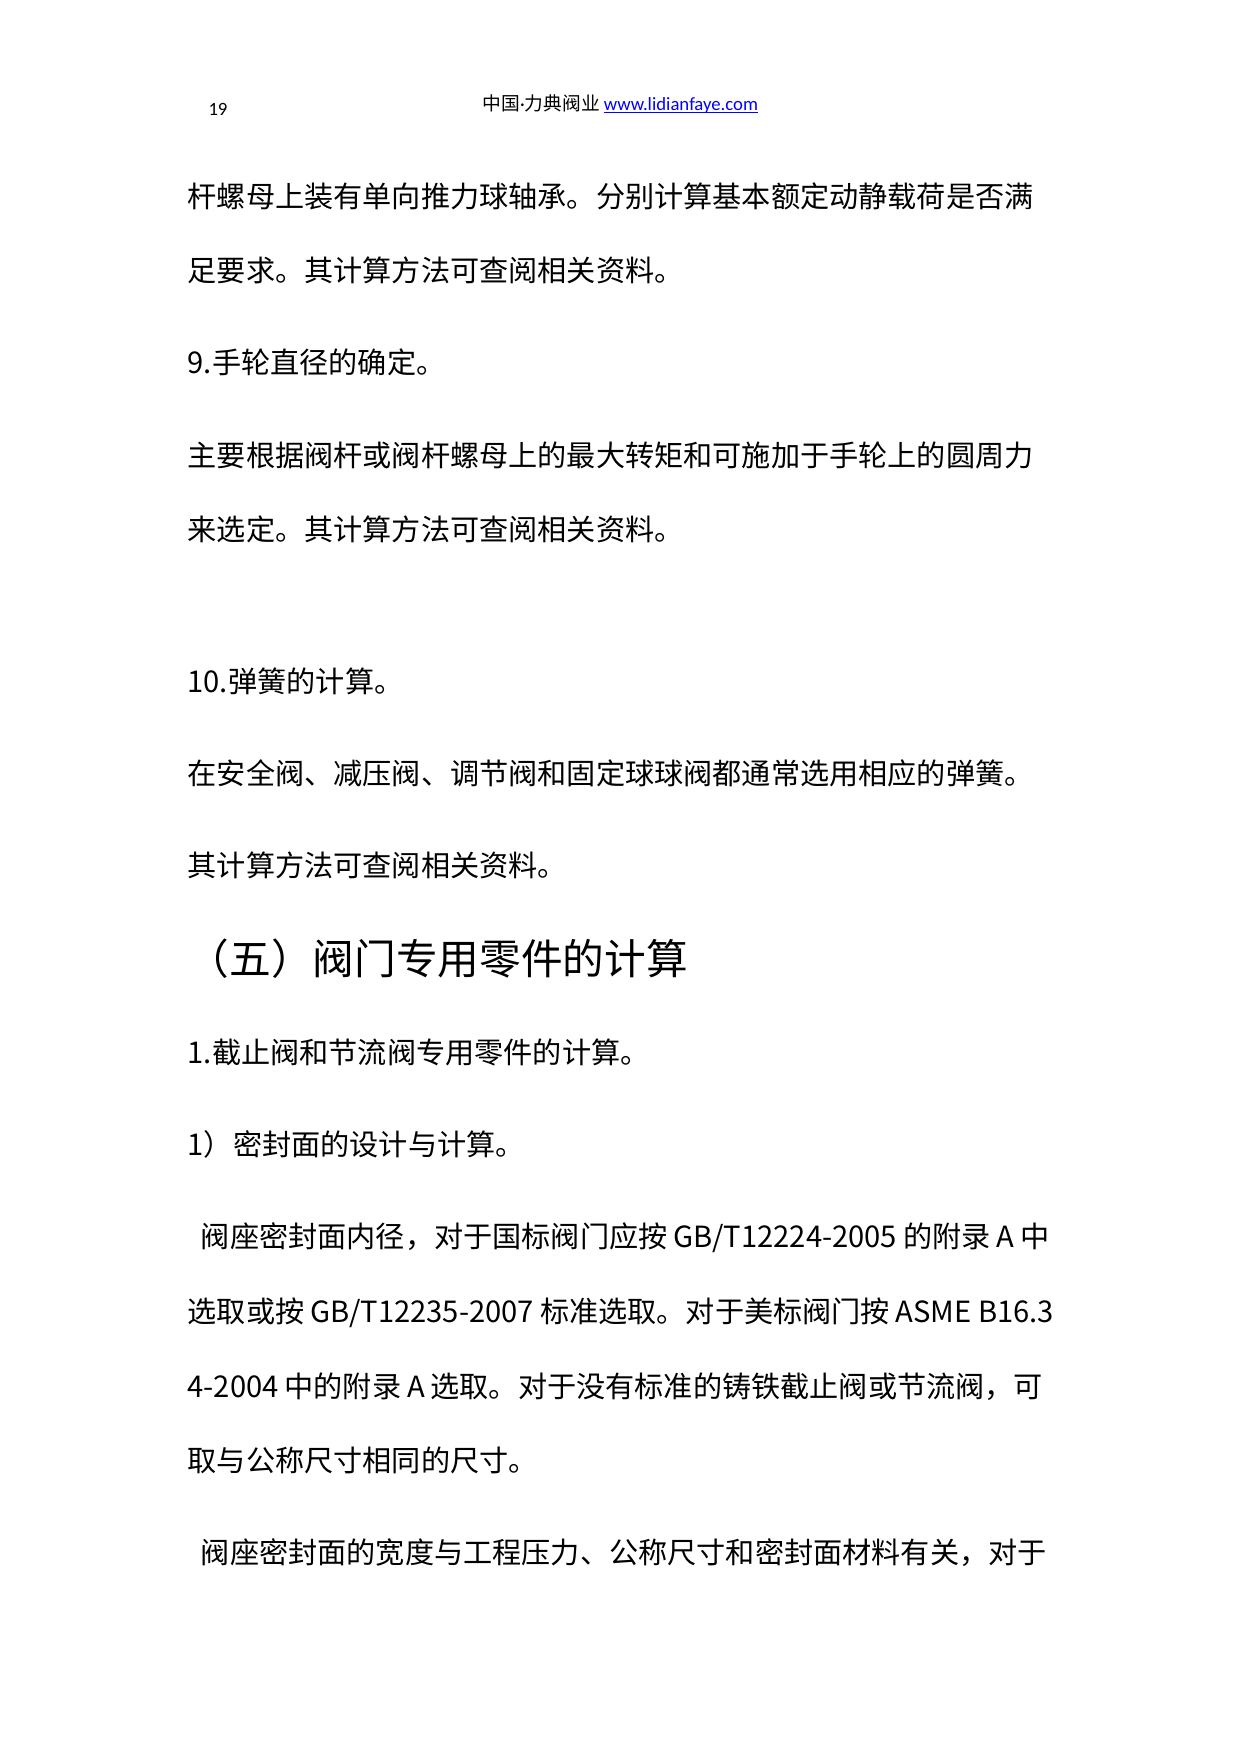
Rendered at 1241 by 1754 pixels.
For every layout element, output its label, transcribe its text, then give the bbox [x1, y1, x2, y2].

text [187, 1518, 1060, 1583]
text 10.弹簧的计算。 [187, 647, 1060, 712]
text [187, 162, 1060, 302]
text （五）阀门专用零件的计算 [187, 923, 1060, 988]
text 1）密封面的设计与计算。 [187, 1110, 1060, 1175]
text 1.截止阀和节流阀专用零件的计算。 [187, 1018, 1060, 1083]
text 9.手轮直径的确定。 [187, 329, 1060, 394]
text 阀座密封面内径，对于国标阀门应按GB/T12224-2005的附录A中选取或按GB/T12235-2007标准选取。对于美标阀门按ASME B16.34-2004中的附录A选取。对于没有标准的铸铁截止阀或节流阀，可取与公称尺寸相同的尺寸。 [187, 1202, 1060, 1491]
text 主要根据阀杆或阀杆螺母上的最大转矩和可施加于手轮上的圆周力来选定。其计算方法可查阅相关资料。 [187, 421, 1060, 561]
text 其计算方法可查阅相关资料。 [187, 831, 1060, 896]
text 在安全阀、减压阀、调节阀和固定球球阀都通常选用相应的弹簧。 [187, 739, 1060, 804]
